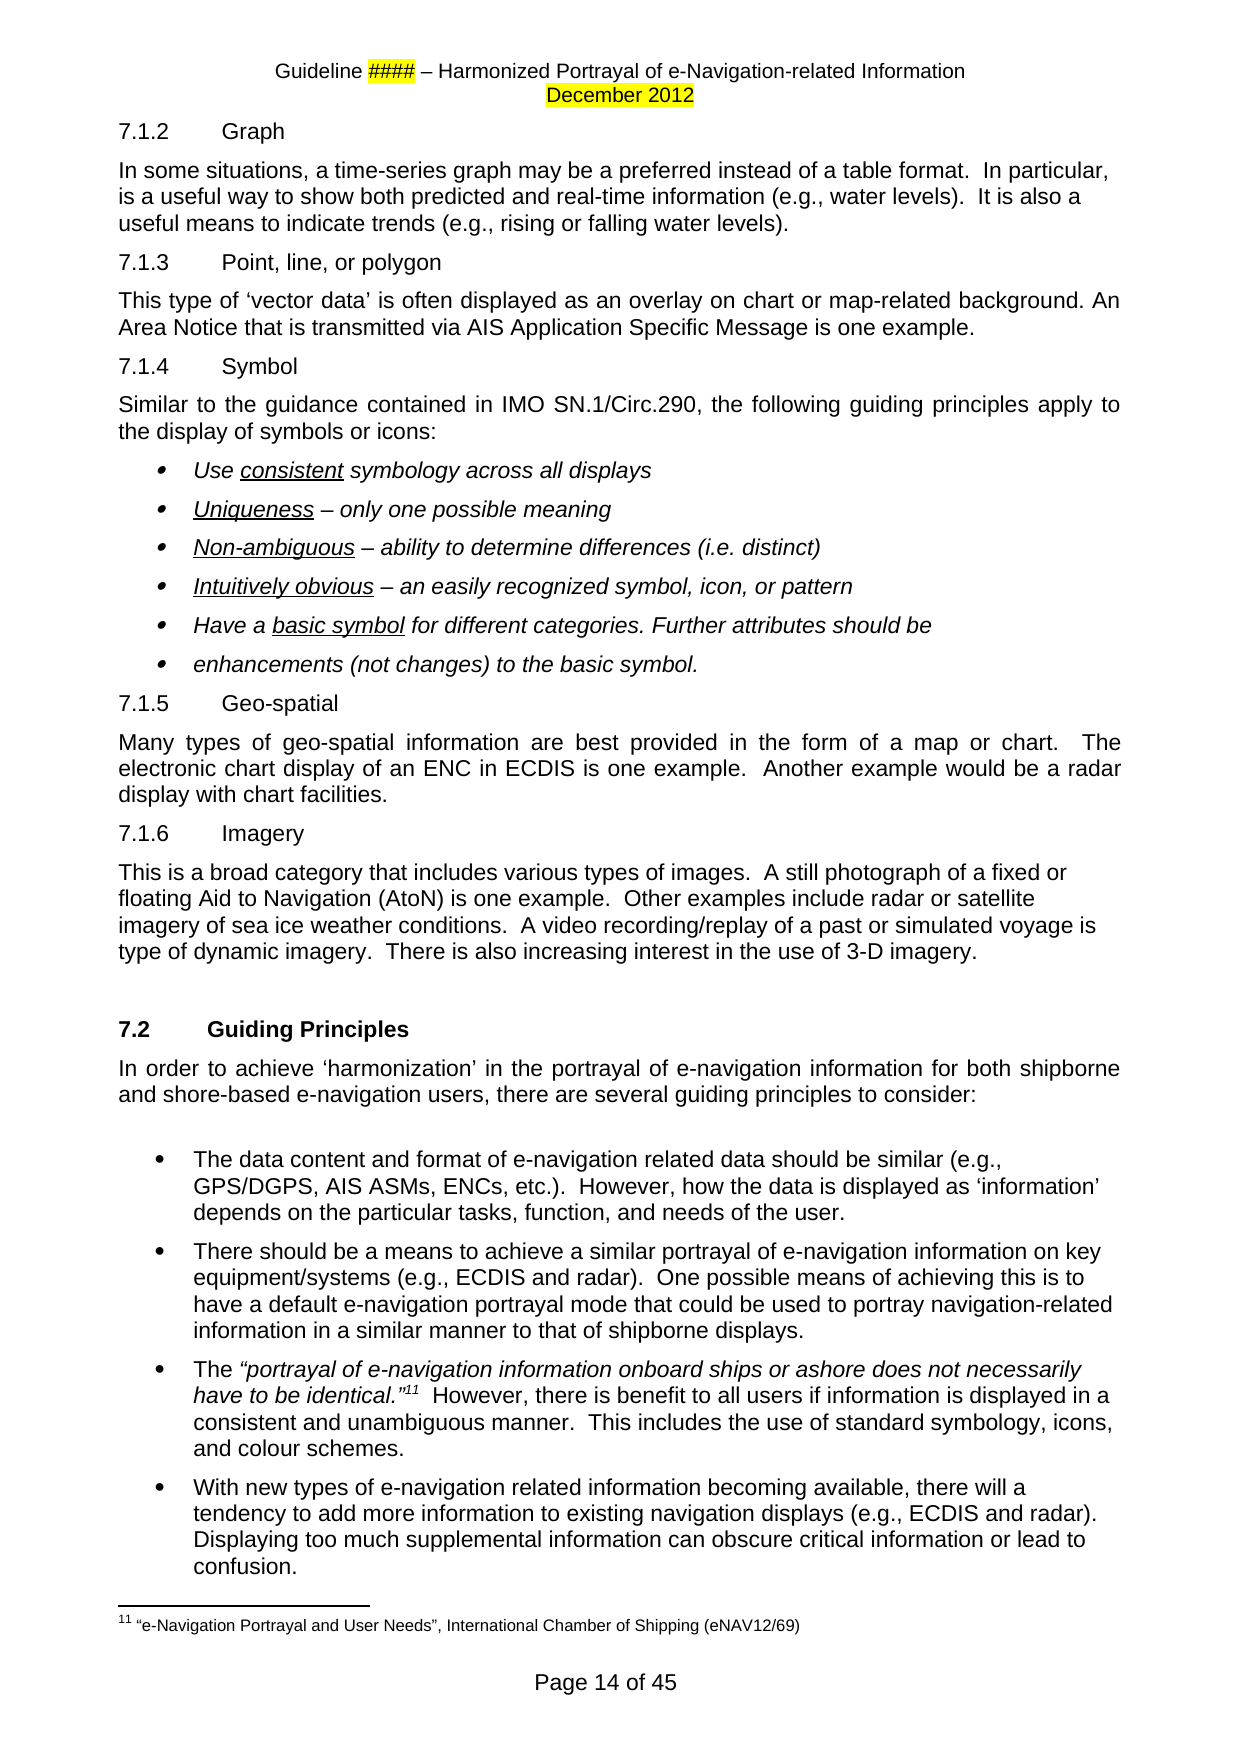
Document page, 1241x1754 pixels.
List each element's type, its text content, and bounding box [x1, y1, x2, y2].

subtitle Guiding Principles [118, 1016, 1122, 1042]
text In order to achieve ‘harmonization’ in the portrayal of e-navigation information for both shipborne and shore-based e-navigation users, there are several guiding principles to consider: [118, 1055, 1122, 1107]
text This is a broad category that includes various types of images. A still photograph of a fixed or floating Aid to Navigation (AtoN) is one example. Other examples include radar or satellite imagery of sea ice weather conditions. A video recording/replay of a past or simulated voyage is type of dynamic imagery. There is also increasing interest in the use of 3-D imagery. [118, 859, 1122, 964]
subtitle Point, line, or polygon [118, 248, 1122, 275]
text Similar to the guidance contained in IMO SN.1/Circ.290, the following guiding principles apply to the display of symbols or icons: [118, 391, 1122, 444]
subtitle Graph [118, 118, 1122, 144]
text Intuitively obvious – an easily recognized symbol, icon, or pattern [156, 573, 1122, 599]
text There should be a means to achieve a similar portrayal of e-navigation information on key equipment/systems (e.g., ECDIS and radar). One possible means of achieving this is to have a default e-navigation portrayal mode that could be used to portray navigation-related information in a similar manner to that of shipborne displays. [156, 1238, 1122, 1343]
text enhancements (not changes) to the basic symbol. [156, 651, 1122, 677]
text Many types of geo-spatial information are best provided in the form of a map or chart. The electronic chart display of an ENC in ECDIS is one example. Another example would be a radar display with chart facilities. [118, 729, 1122, 808]
text Non-ambiguous – ability to determine differences (i.e. distinct) [156, 534, 1122, 561]
subtitle Geo-spatial [118, 690, 1122, 716]
text Uniqueness – only one possible meaning [156, 496, 1122, 522]
text This type of ‘vector data’ is often displayed as an overlay on chart or map-related background. An Area Notice that is transmitted via AIS Application Specific Message is one example. [118, 287, 1122, 340]
text The “portrayal of e-navigation information onboard ships or ashore does not necessarily have to be identical.” However, there is benefit to all users if information is displayed in a consistent and unambiguous manner. This includes the use of standard symbology, icons, and colour schemes. [156, 1356, 1122, 1461]
text The data content and format of e-navigation related data should be similar (e.g., GPS/DGPS, AIS ASMs, ENCs, etc.). However, how the data is displayed as ‘information’ depends on the particular tasks, function, and needs of the user. [156, 1146, 1122, 1225]
subtitle Imagery [118, 820, 1122, 847]
text Use consistent symbology across all displays [156, 457, 1122, 483]
text With new types of e-navigation related information becoming available, there will a tendency to add more information to existing navigation displays (e.g., ECDIS and radar). Displaying too much supplemental information can obscure critical information or lead to confusion. [156, 1474, 1122, 1579]
text Have a basic symbol for different categories. Further attributes should be [156, 612, 1122, 638]
subtitle Symbol [118, 353, 1122, 379]
text In some situations, a time-series graph may be a preferred instead of a table format. In particular, is a useful way to show both predicted and real-time information (e.g., water levels). It is also a useful means to indicate trends (e.g., rising or falling water levels). [118, 157, 1122, 236]
